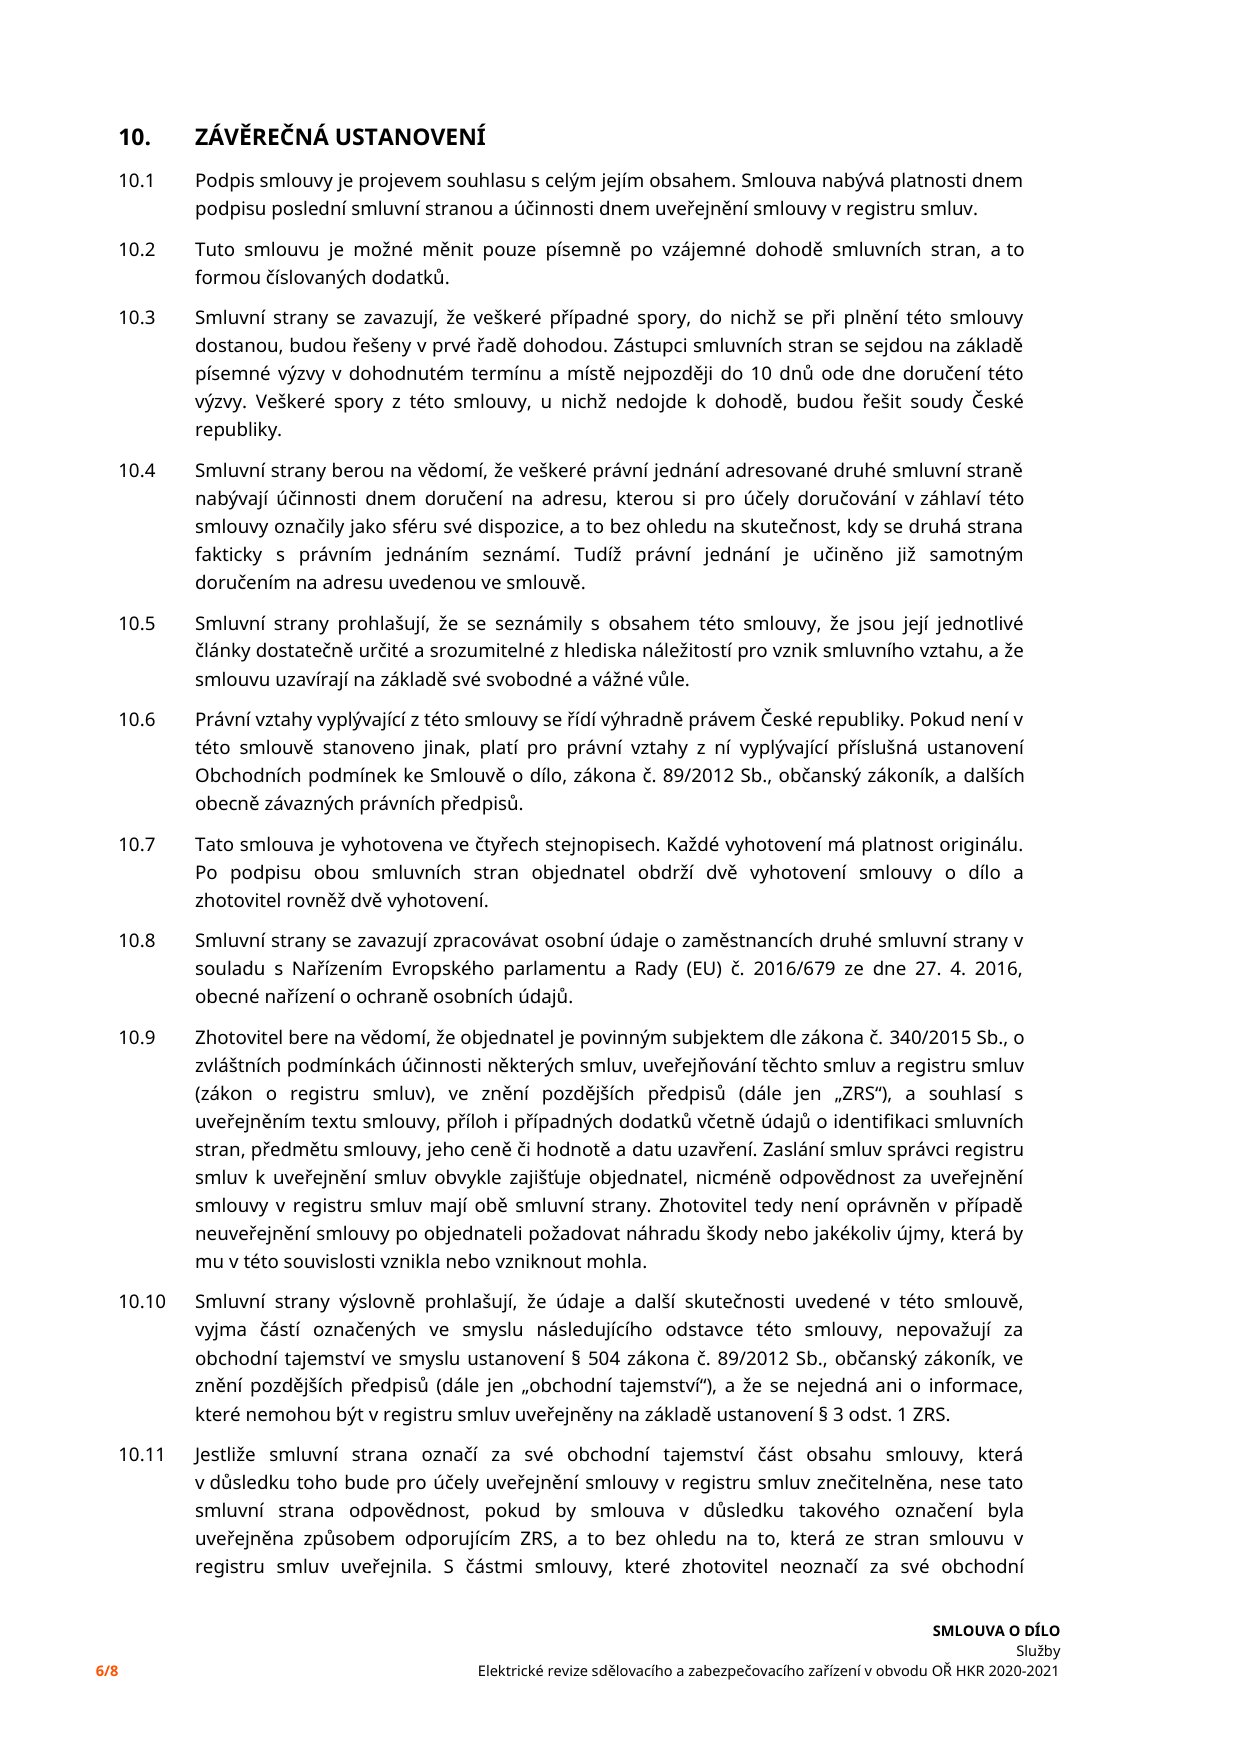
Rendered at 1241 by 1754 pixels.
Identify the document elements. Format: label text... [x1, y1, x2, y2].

text ZÁVĚREČNÁ USTANOVENÍ [118, 121, 1024, 152]
text Právní vztahy vyplývající z této smlouvy se řídí výhradně právem České republiky. Pokud není v této smlouvě stanoveno jinak, platí pro právní vztahy z ní vyplývající příslušná ustanovení Obchodních podmínek ke Smlouvě o dílo, zákona č. 89/2012 Sb., občanský zákoník, a dalších obecně závazných právních předpisů. [118, 706, 1024, 816]
text Zhotovitel bere na vědomí, že objednatel je povinným subjektem dle zákona č. 340/2015 Sb., o zvláštních podmínkách účinnosti některých smluv, uveřejňování těchto smluv a registru smluv (zákon o registru smluv), ve znění pozdějších předpisů (dále jen „ZRS“), a souhlasí s uveřejněním textu smlouvy, příloh i případných dodatků včetně údajů o identifikaci smluvních stran, předmětu smlouvy, jeho ceně či hodnotě a datu uzavření. Zaslání smluv správci registru smluv k uveřejnění smluv obvykle zajišťuje objednatel, nicméně odpovědnost za uveřejnění smlouvy v registru smluv mají obě smluvní strany. Zhotovitel tedy není oprávněn v případě neuveřejnění smlouvy po objednateli požadovat náhradu škody nebo jakékoliv újmy, která by mu v této souvislosti vznikla nebo vzniknout mohla. [118, 1024, 1024, 1274]
text Podpis smlouvy je projevem souhlasu s celým jejím obsahem. Smlouva nabývá platnosti dnem podpisu poslední smluvní stranou a účinnosti dnem uveřejnění smlouvy v registru smluv. [118, 167, 1024, 221]
text Smluvní strany výslovně prohlašují, že údaje a další skutečnosti uvedené v této smlouvě, vyjma částí označených ve smyslu následujícího odstavce této smlouvy, nepovažují za obchodní tajemství ve smyslu ustanovení § 504 zákona č. 89/2012 Sb., občanský zákoník, ve znění pozdějších předpisů (dále jen „obchodní tajemství“), a že se nejedná ani o informace, které nemohou být v registru smluv uveřejněny na základě ustanovení § 3 odst. 1 ZRS. [118, 1289, 1024, 1426]
text Smluvní strany se zavazují zpracovávat osobní údaje o zaměstnancích druhé smluvní strany v souladu s Nařízením Evropského parlamentu a Rady (EU) č. 2016/679 ze dne 27. 4. 2016, obecné nařízení o ochraně osobních údajů. [118, 927, 1024, 1009]
text Smluvní strany berou na vědomí, že veškeré právní jednání adresované druhé smluvní straně nabývají účinnosti dnem doručení na adresu, kterou si pro účely doručování v záhlaví této smlouvy označily jako sféru své dispozice, a to bez ohledu na skutečnost, kdy se druhá strana fakticky s právním jednáním seznámí. Tudíž právní jednání je učiněno již samotným doručením na adresu uvedenou ve smlouvě. [118, 457, 1024, 595]
text Smluvní strany se zavazují, že veškeré případné spory, do nichž se při plnění této smlouvy dostanou, budou řešeny v prvé řadě dohodou. Zástupci smluvních stran se sejdou na základě písemné výzvy v dohodnutém termínu a místě nejpozději do 10 dnů ode dne doručení této výzvy. Veškeré spory z této smlouvy, u nichž nedojde k dohodě, budou řešit soudy České republiky. [118, 304, 1024, 442]
text Tato smlouva je vyhotovena ve čtyřech stejnopisech. Každé vyhotovení má platnost originálu. Po podpisu obou smluvních stran objednatel obdrží dvě vyhotovení smlouvy o dílo a zhotovitel rovněž dvě vyhotovení. [118, 831, 1024, 912]
text Tuto smlouvu je možné měnit pouze písemně po vzájemné dohodě smluvních stran, a to formou číslovaných dodatků. [118, 236, 1024, 289]
text Smluvní strany prohlašují, že se seznámily s obsahem této smlouvy, že jsou její jednotlivé články dostatečně určité a srozumitelné z hlediska náležitostí pro vznik smluvního vztahu, a že smlouvu uzavírají na základě své svobodné a vážné vůle. [118, 610, 1024, 691]
